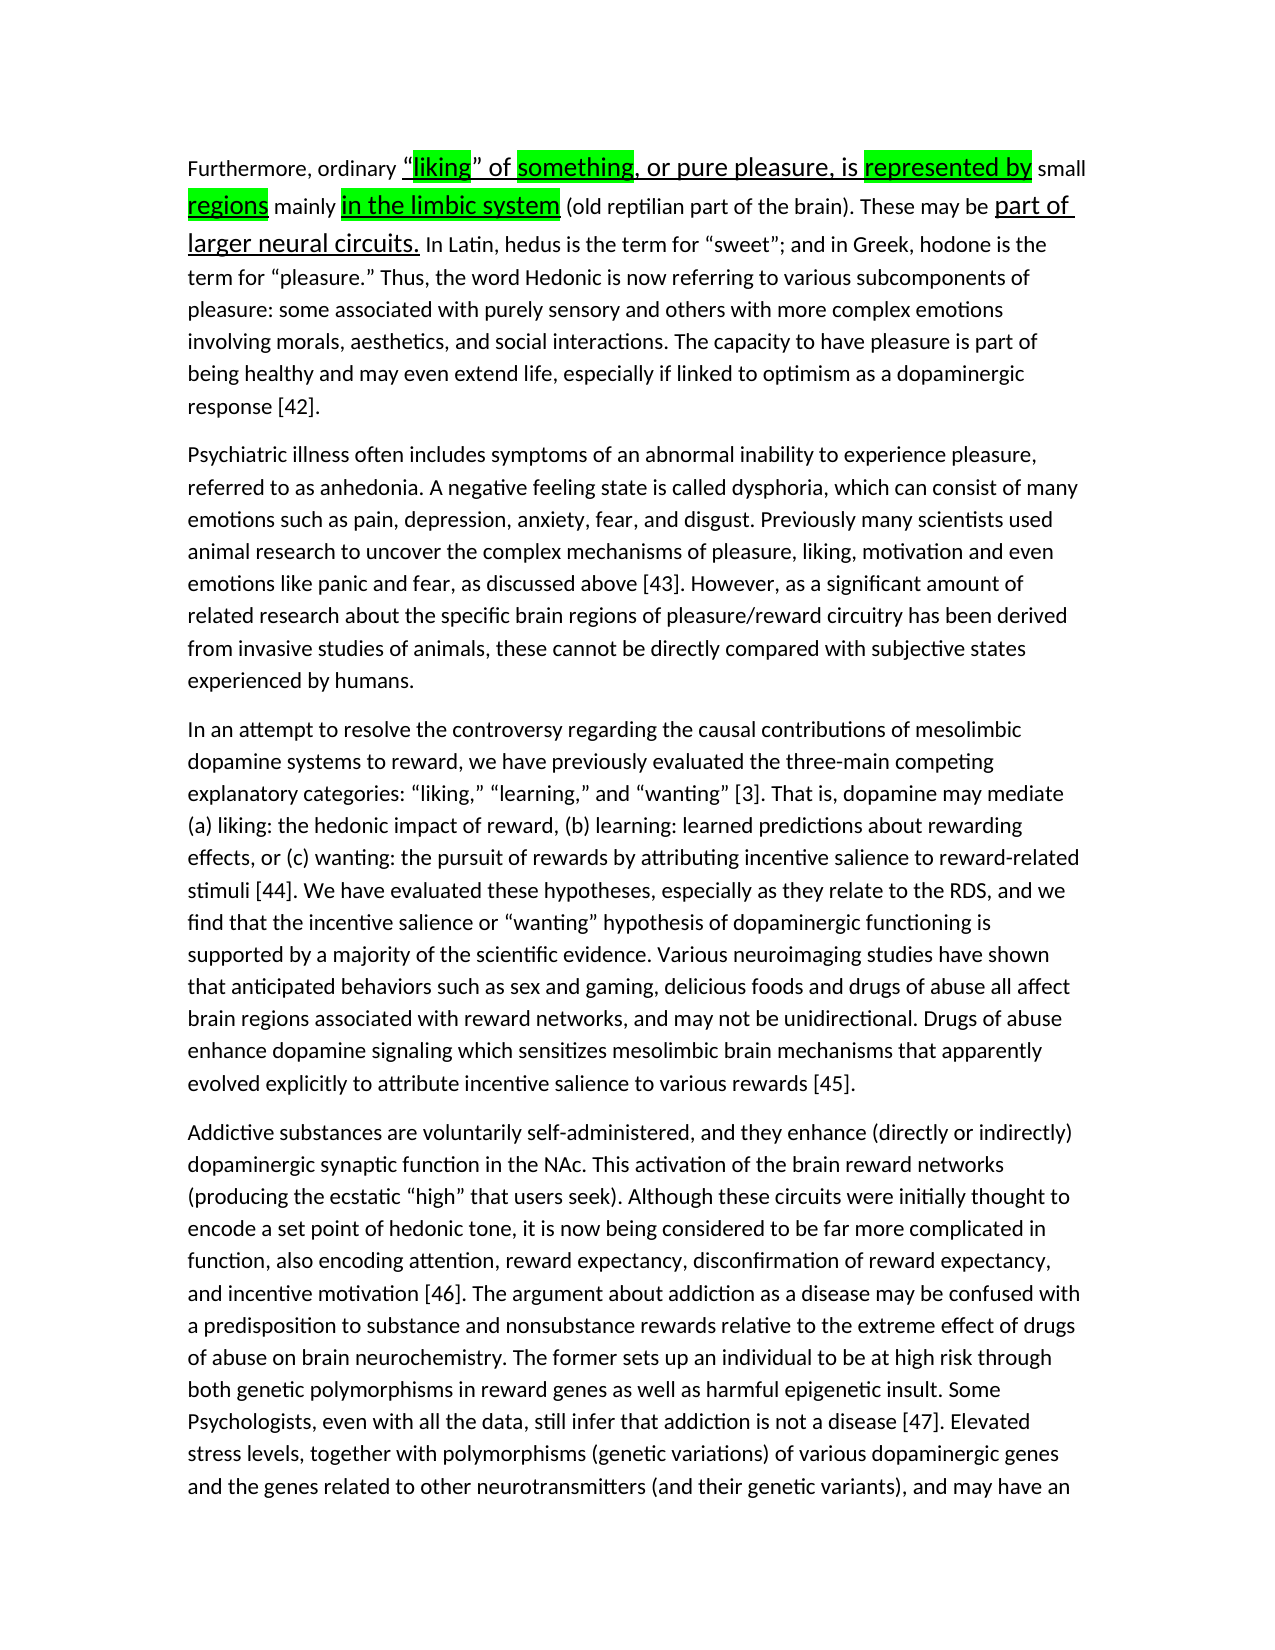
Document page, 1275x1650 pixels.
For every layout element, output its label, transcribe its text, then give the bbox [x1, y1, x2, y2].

text Psychiatric illness often includes symptoms of an abnormal inability to experience pleasure, referred to as anhedonia. A negative feeling state is called dysphoria, which can consist of many emotions such as pain, depression, anxiety, fear, and disgust. Previously many scientists used animal research to uncover the complex mechanisms of pleasure, liking, motivation and even emotions like panic and fear, as discussed above [43]. However, as a significant amount of related research about the specific brain regions of pleasure/reward circuitry has been derived from invasive studies of animals, these cannot be directly compared with subjective states experienced by humans. [187, 441, 1087, 694]
text Furthermore, ordinary “liking” of something, or pure pleasure, is represented by small regions mainly in the limbic system (old reptilian part of the brain). These may be part of larger neural circuits. In Latin, hedus is the term for “sweet”; and in Greek, hodone is the term for “pleasure.” Thus, the word Hedonic is now referring to various subcomponents of pleasure: some associated with purely sensory and others with more complex emotions involving morals, aesthetics, and social interactions. The capacity to have pleasure is part of being healthy and may even extend life, especially if linked to optimism as a dopaminergic response [42]. [187, 150, 1087, 420]
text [187, 1118, 1087, 1500]
text In an attempt to resolve the controversy regarding the causal contributions of mesolimbic dopamine systems to reward, we have previously evaluated the three-main competing explanatory categories: “liking,” “learning,” and “wanting” [3]. That is, dopamine may mediate (a) liking: the hedonic impact of reward, (b) learning: learned predictions about rewarding effects, or (c) wanting: the pursuit of rewards by attributing incentive salience to reward-related stimuli [44]. We have evaluated these hypotheses, especially as they relate to the RDS, and we find that the incentive salience or “wanting” hypothesis of dopaminergic functioning is supported by a majority of the scientific evidence. Various neuroimaging studies have shown that anticipated behaviors such as sex and gaming, delicious foods and drugs of abuse all affect brain regions associated with reward networks, and may not be unidirectional. Drugs of abuse enhance dopamine signaling which sensitizes mesolimbic brain mechanisms that apparently evolved explicitly to attribute incentive salience to various rewards [45]. [187, 715, 1087, 1097]
